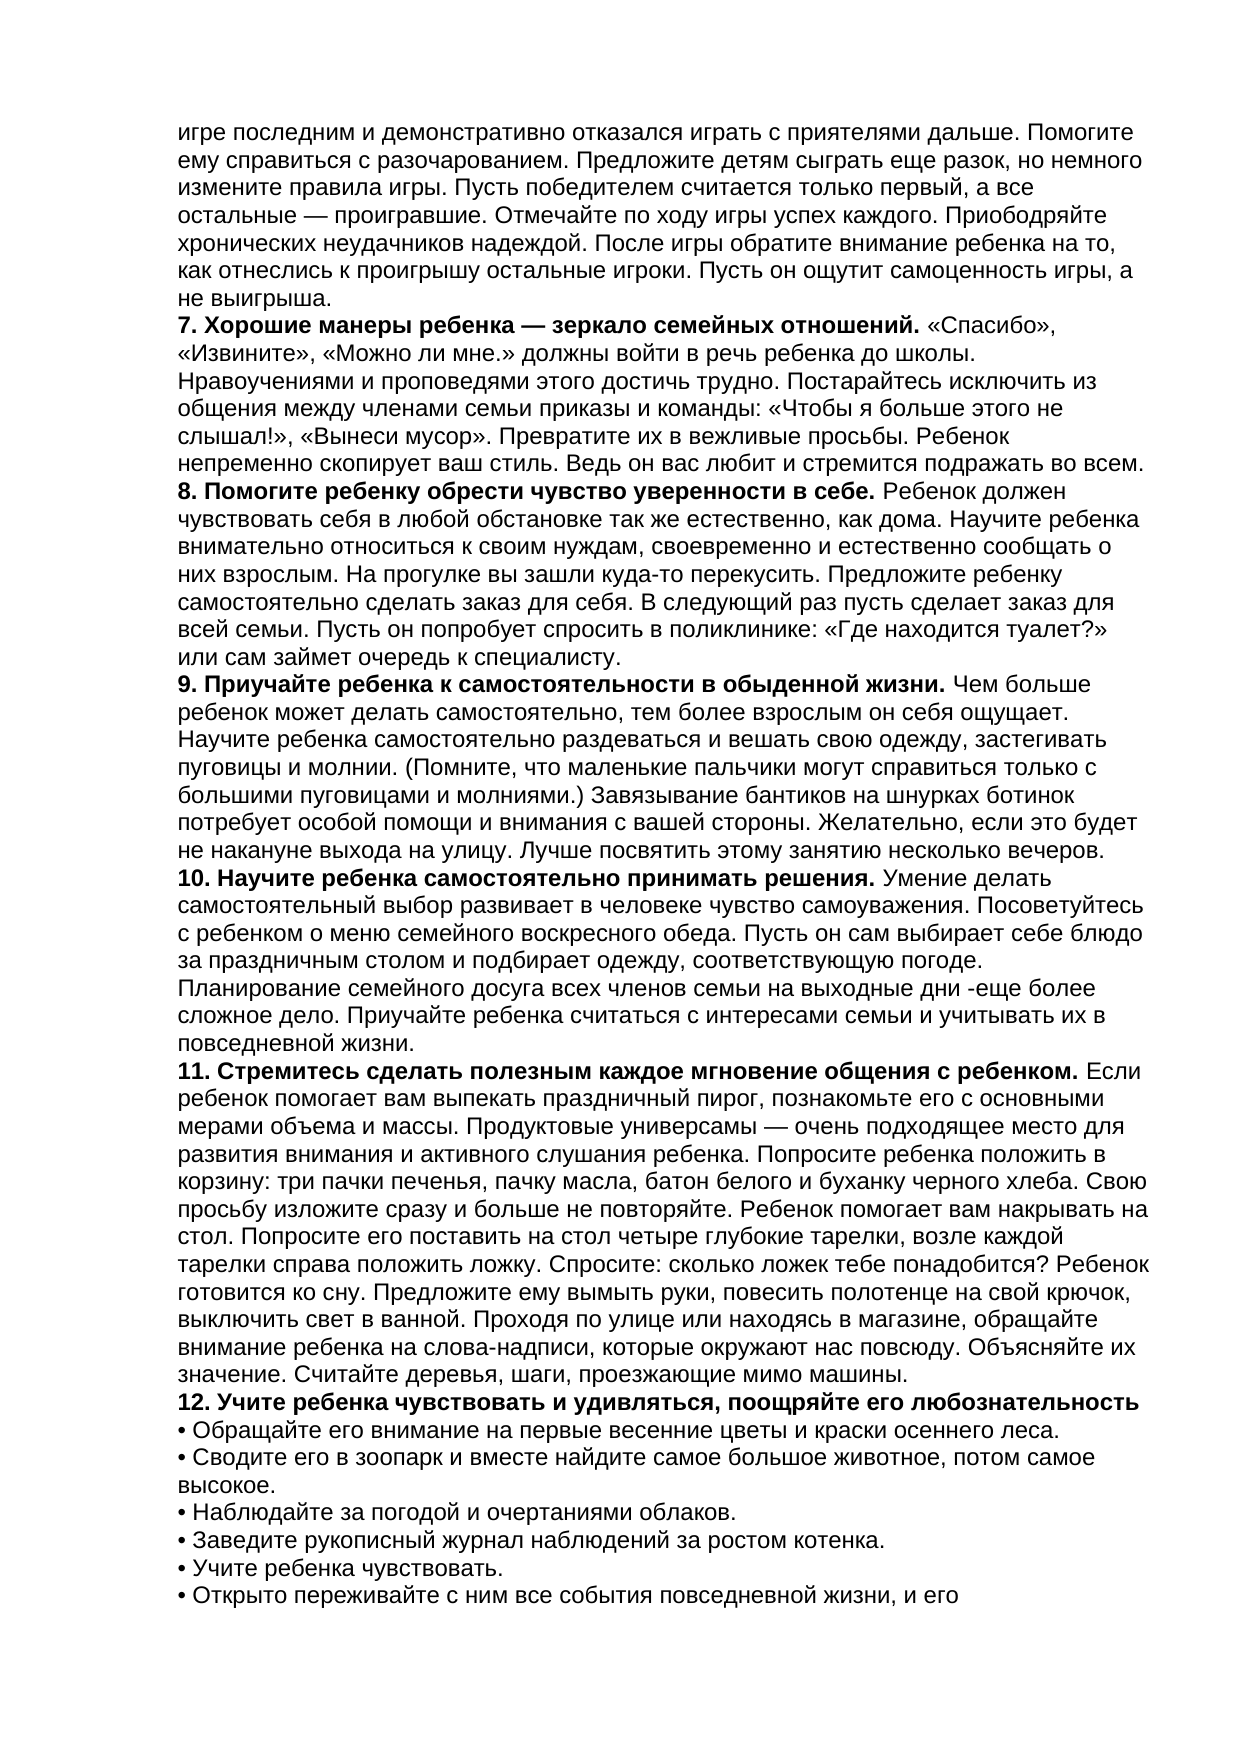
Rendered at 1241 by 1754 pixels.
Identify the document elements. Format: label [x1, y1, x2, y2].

text [177, 118, 1152, 1609]
